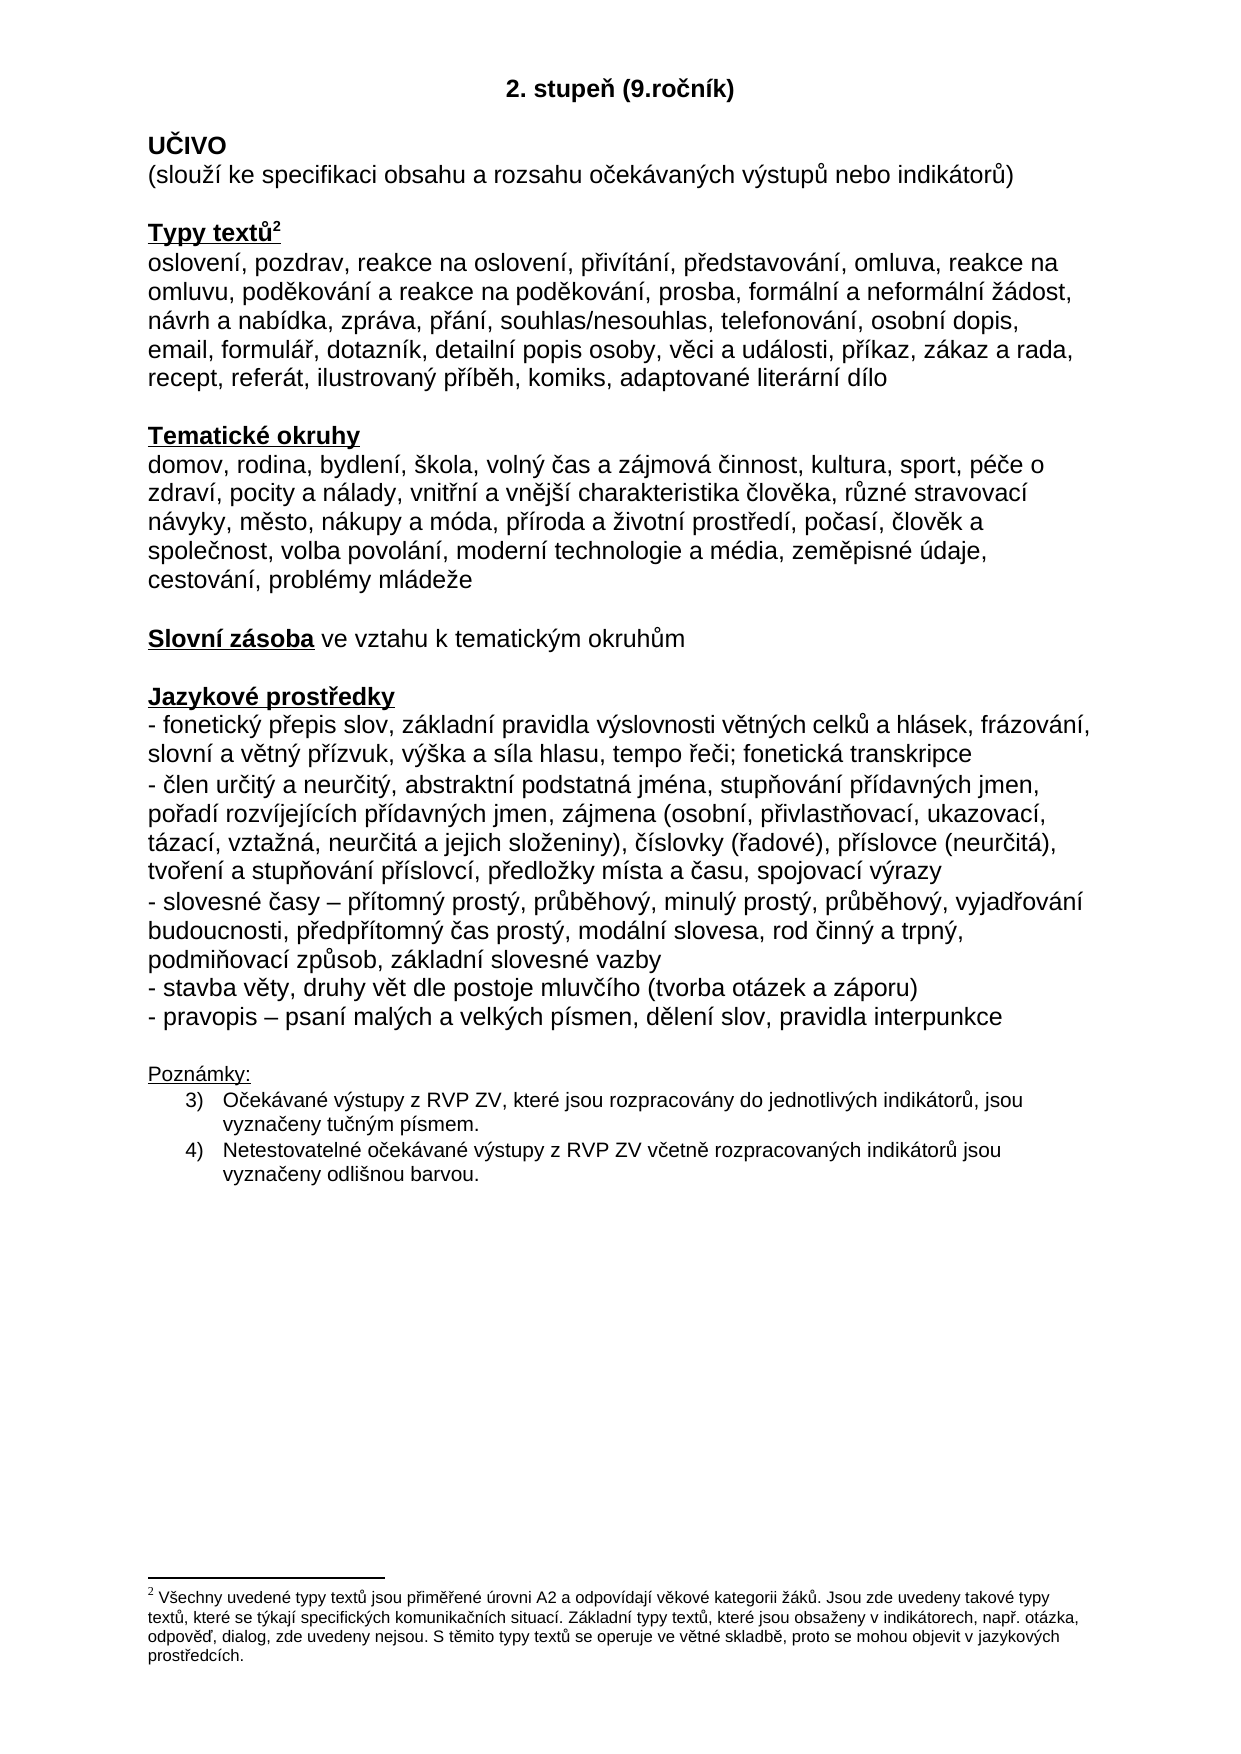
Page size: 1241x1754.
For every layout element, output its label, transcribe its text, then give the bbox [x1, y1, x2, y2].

list Netestovatelné očekávané výstupy z RVP ZV včetně rozpracovaných indikátorů jsou vyznačeny odlišnou barvou. [185, 1138, 1093, 1186]
text Jazykové prostředky - fonetický přepis slov, základní pravidla výslovnosti větných celků a hlásek, frázování, slovní a větný přízvuk, výška a síla hlasu, tempo řeči; fonetická transkripce [148, 653, 1093, 768]
text UČIVO (slouží ke specifikaci obsahu a rozsahu očekávaných výstupů nebo indikátorů) Typy textů [148, 131, 1093, 246]
text 2. stupeň (9.ročník) [148, 74, 1093, 103]
text oslovení, pozdrav, reakce na oslovení, přivítání, představování, omluva, reakce na omluvu, poděkování a reakce na poděkování, prosba, formální a neformální žádost, návrh a nabídka, zpráva, přání, souhlas/nesouhlas, telefonování, osobní dopis, email, formulář, dotazník, detailní popis osoby, věci a události, příkaz, zákaz a rada, recept, referát, ilustrovaný příběh, komiks, adaptované literární dílo [148, 248, 1093, 392]
text Poznámky: [148, 1062, 1093, 1086]
text - člen určitý a neurčitý, abstraktní podstatná jména, stupňování přídavných jmen, pořadí rozvíjejících přídavných jmen, zájmena (osobní, přivlastňovací, ukazovací, tázací, vztažná, neurčitá a jejich složeniny), číslovky (řadové), příslovce (neurčitá), tvoření a stupňování příslovcí, předložky místa a času, spojovací výrazy [148, 770, 1093, 885]
text - slovesné časy – přítomný prostý, průběhový, minulý prostý, průběhový, vyjadřování budoucnosti, předpřítomný čas prostý, modální slovesa, rod činný a trpný, podmiňovací způsob, základní slovesné vazby - stavba věty, druhy vět dle postoje mluvčího (tvorba otázek a záporu) - pravopis – psaní malých a velkých písmen, dělení slov, pravidla interpunkce [148, 887, 1093, 1031]
text domov, rodina, bydlení, škola, volný čas a zájmová činnost, kultura, sport, péče o zdraví, pocity a nálady, vnitřní a vnější charakteristika člověka, různé stravovací návyky, město, nákupy a móda, příroda a životní prostředí, počasí, člověk a společnost, volba povolání, moderní technologie a média, zeměpisné údaje, cestování, problémy mládeže [148, 450, 1093, 593]
text Slovní zásoba ve vztahu k tematickým okruhům [148, 596, 1093, 653]
list Očekávané výstupy z RVP ZV, které jsou rozpracovány do jednotlivých indikátorů, jsou vyznačeny tučným písmem. [185, 1088, 1093, 1136]
text Tematické okruhy [148, 392, 1093, 450]
